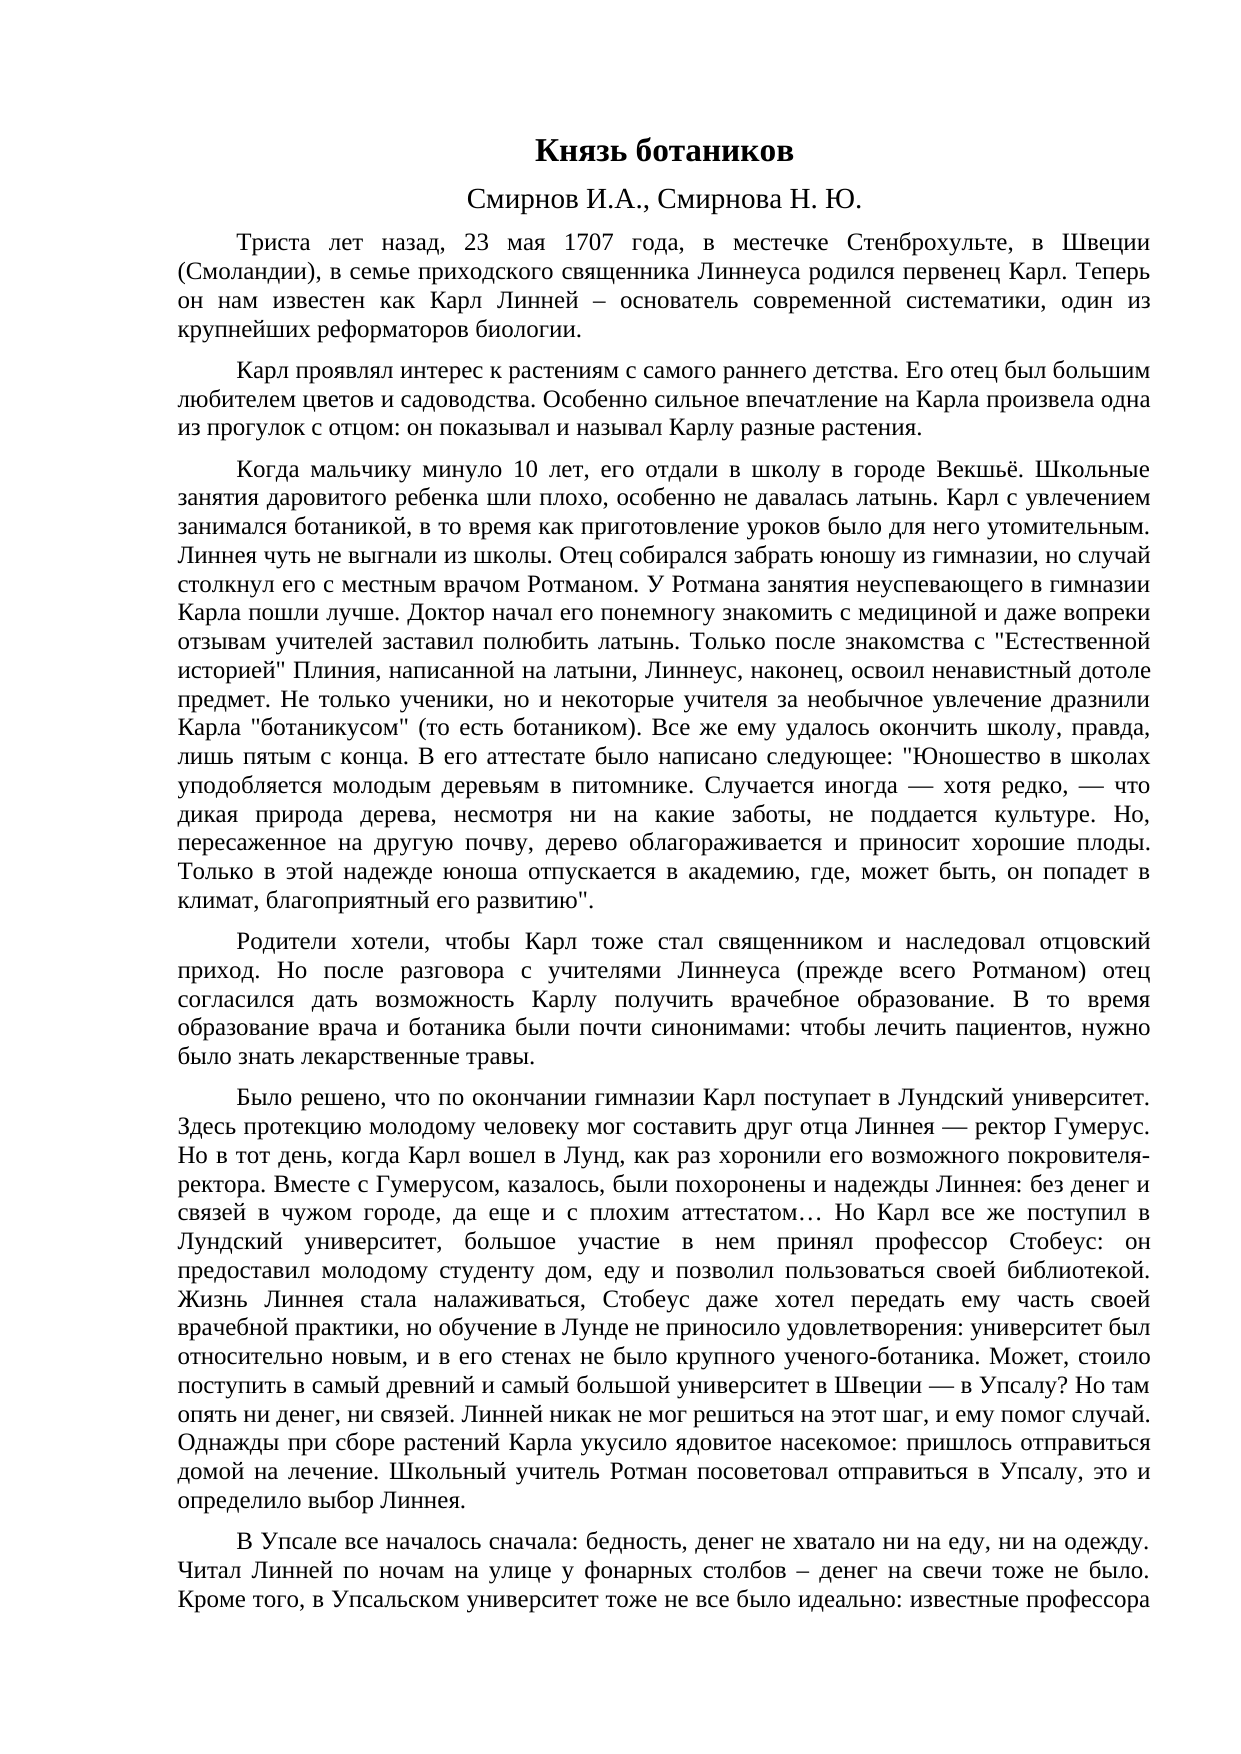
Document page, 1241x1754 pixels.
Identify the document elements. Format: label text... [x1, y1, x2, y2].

text Родители хотели, чтобы Карл тоже стал священником и наследовал отцовский приход. Но после разговора с учителями Линнеуса (прежде всего Ротманом) отец согласился дать возможность Карлу получить врачебное образование. В то время образование врача и ботаника были почти синонимами: чтобы лечить пациентов, нужно было знать лекарственные травы. [177, 926, 1152, 1070]
text Было решено, что по окончании гимназии Карл поступает в Лундский университет. Здесь протекцию молодому человеку мог составить друг отца Линнея ― ректор Гумерус. Но в тот день, когда Карл вошел в Лунд, как раз хоронили его возможного покровителя-ректора. Вместе с Гумерусом, казалось, были похоронены и надежды Линнея: без денег и связей в чужом городе, да еще и с плохим аттестатом… Но Карл все же поступил в Лундский университет, большое участие в нем принял профессор Стобеус: он предоставил молодому студенту дом, еду и позволил пользоваться своей библиотекой. Жизнь Линнея стала налаживаться, Стобеус даже хотел передать ему часть своей врачебной практики, но обучение в Лунде не приносило удовлетворения: университет был относительно новым, и в его стенах не было крупного ученого-ботаника. Может, стоило поступить в самый древний и самый большой университет в Швеции — в Упсалу? Но там опять ни денег, ни связей. Линней никак не мог решиться на этот шаг, и ему помог случай. Однажды при сборе растений Карла укусило ядовитое насекомое: пришлось отправиться домой на лечение. Школьный учитель Ротман посоветовал отправиться в Упсалу, это и определило выбор Линнея. [177, 1082, 1152, 1514]
text Смирнов И.А., Смирнова Н. Ю. [177, 181, 1152, 215]
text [177, 1526, 1152, 1612]
text Триста лет назад, 23 мая 1707 года, в местечке Стенброхульте, в Швеции (Смоландии), в семье приходского священника Линнеуса родился первенец Карл. Теперь он нам известен как Карл Линней – основатель современной систематики, один из крупнейших реформаторов биологии. [177, 227, 1152, 342]
text Когда мальчику минуло 10 лет, его отдали в школу в городе Векшьё. Школьные занятия даровитого ребенка шли плохо, особенно не давалась латынь. Карл с увлечением занимался ботаникой, в то время как приготовление уроков было для него утомительным. Линнея чуть не выгнали из школы. Отец собирался забрать юношу из гимназии, но случай столкнул его с местным врачом Ротманом. У Ротмана занятия неуспевающего в гимназии Карла пошли лучше. Доктор начал его понемногу знакомить с медициной и даже вопреки отзывам учителей заставил полюбить латынь. Только после знакомства с "Естественной историей" Плиния, написанной на латыни, Линнеус, наконец, освоил ненавистный дотоле предмет. Не только ученики, но и некоторые учителя за необычное увлечение дразнили Карла "ботаникусом" (то есть ботаником). Все же ему удалось окончить школу, правда, лишь пятым с конца. В его аттестате было написано следующее: "Юношество в школах уподобляется молодым деревьям в питомнике. Случается иногда — хотя редко, — что дикая природа дерева, несмотря ни на какие заботы, не поддается культуре. Но, пересаженное на другую почву, дерево облагораживается и приносит хорошие плоды. Только в этой надежде юноша отпускается в академию, где, может быть, он попадет в климат, благоприятный его развитию". [177, 454, 1152, 914]
text Карл проявлял интерес к растениям с самого раннего детства. Его отец был большим любителем цветов и садоводства. Особенно сильное впечатление на Карла произвела одна из прогулок с отцом: он показывал и называл Карлу разные растения. [177, 355, 1152, 441]
text Князь ботаников [177, 131, 1152, 169]
